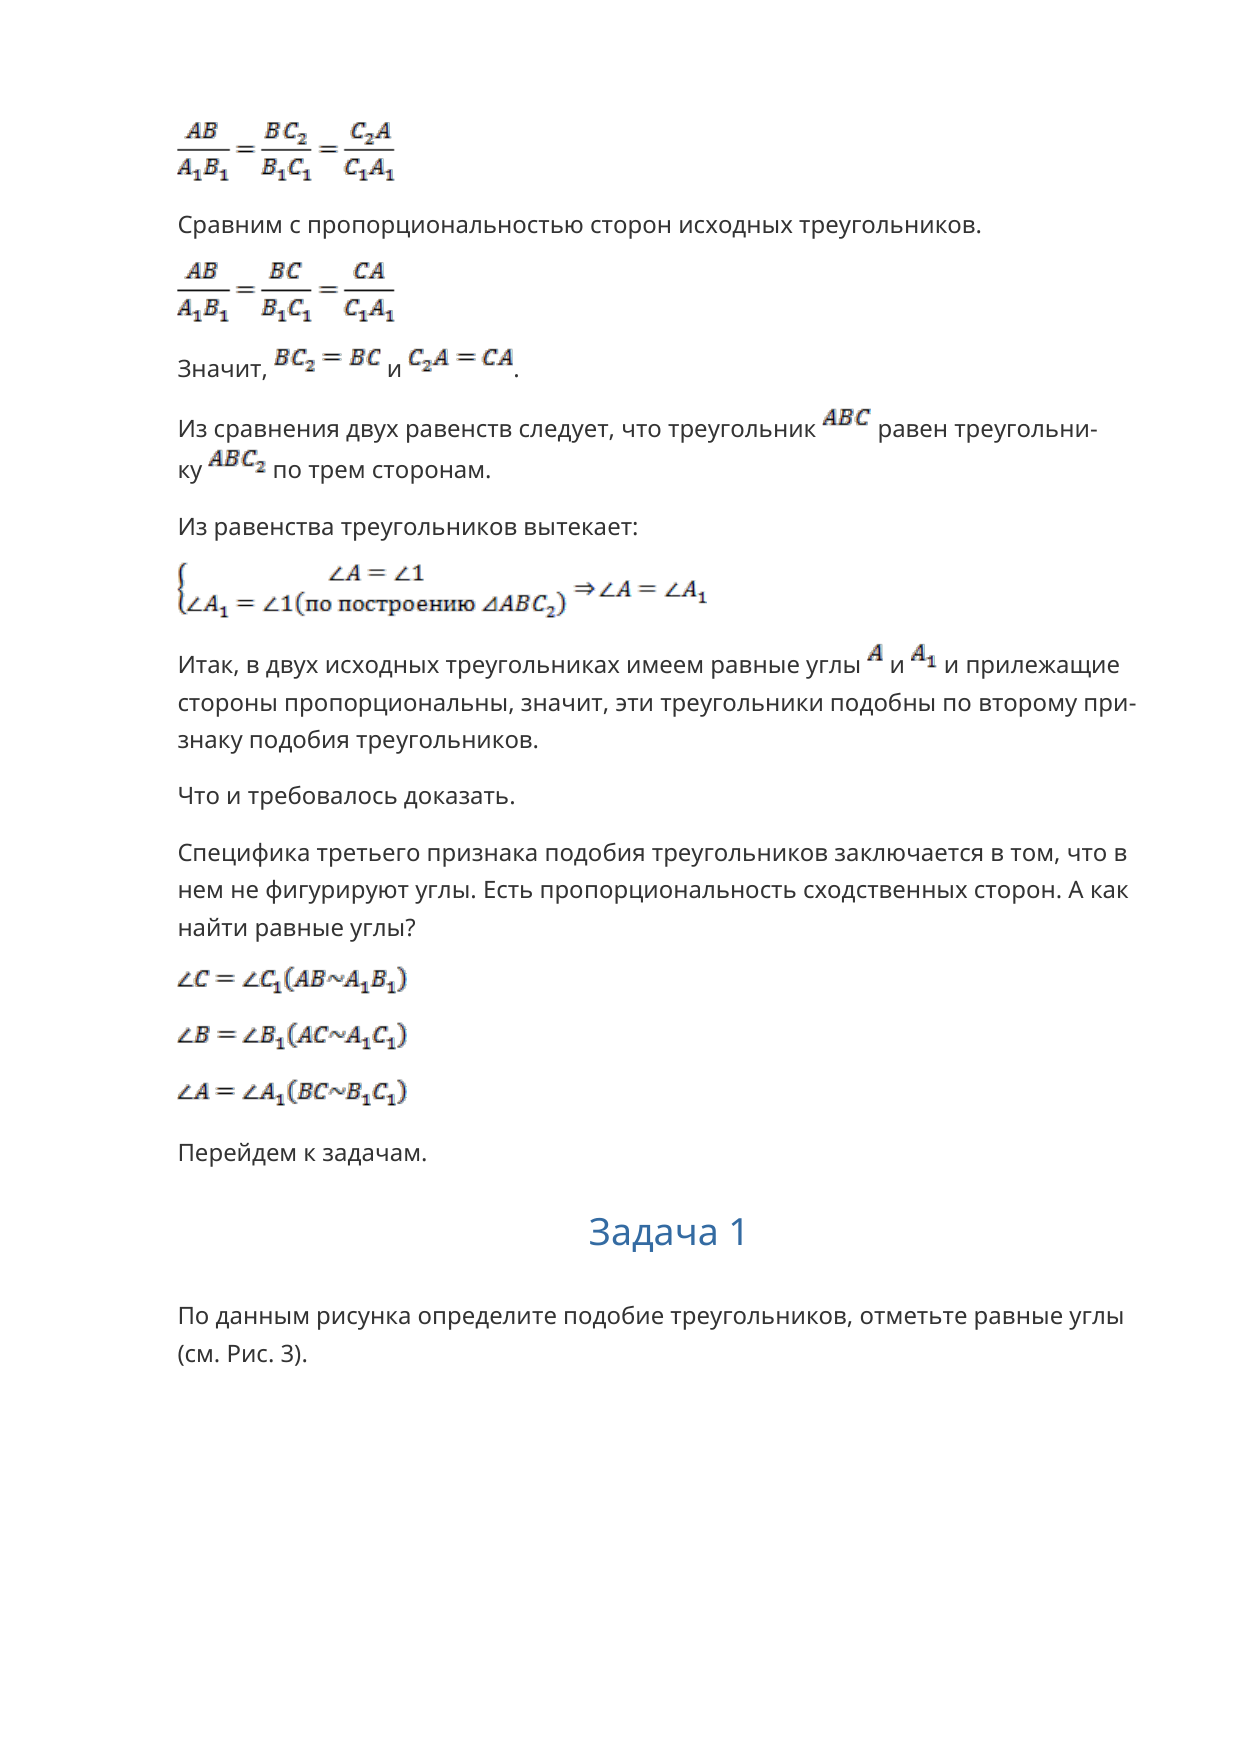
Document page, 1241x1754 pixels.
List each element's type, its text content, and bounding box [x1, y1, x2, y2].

picture [822, 403, 871, 438]
picture [911, 639, 938, 674]
text Перейдем к задачам. [177, 1130, 1152, 1168]
picture [867, 639, 883, 674]
picture [274, 343, 381, 378]
text Задача 1 [177, 1205, 1152, 1256]
picture [177, 561, 707, 621]
text Из сравнения двух равенств следует, что треугольник равен треугольнику по трем сторонам. [177, 403, 1152, 486]
text Специфика третьего признака подобия треугольников заключается в том, что в нем не фигурируют углы. Есть пропорциональность сходственных сторон. А как найти равные углы? [177, 830, 1152, 943]
picture [177, 258, 396, 325]
picture [177, 1021, 407, 1056]
picture [208, 444, 267, 479]
text Итак, в двух исходных треугольниках имеем равные углы и и прилежащие стороны пропорциональны, значит, эти треугольники подобны по второму признаку подобия треугольников. [177, 639, 1152, 755]
text Значит, и . [177, 343, 1152, 384]
picture [177, 964, 407, 1000]
picture [408, 343, 513, 378]
text По данным рисунка определите подобие треугольников, отметьте равные углы (см. Рис. 3). [177, 1294, 1152, 1369]
text Сравним с пропорциональностью сторон исходных треугольников. [177, 202, 1152, 240]
text Из равенства треугольников вытекает: [177, 505, 1152, 542]
picture [177, 118, 396, 184]
text Что и требовалось доказать. [177, 774, 1152, 812]
picture [177, 1077, 407, 1112]
